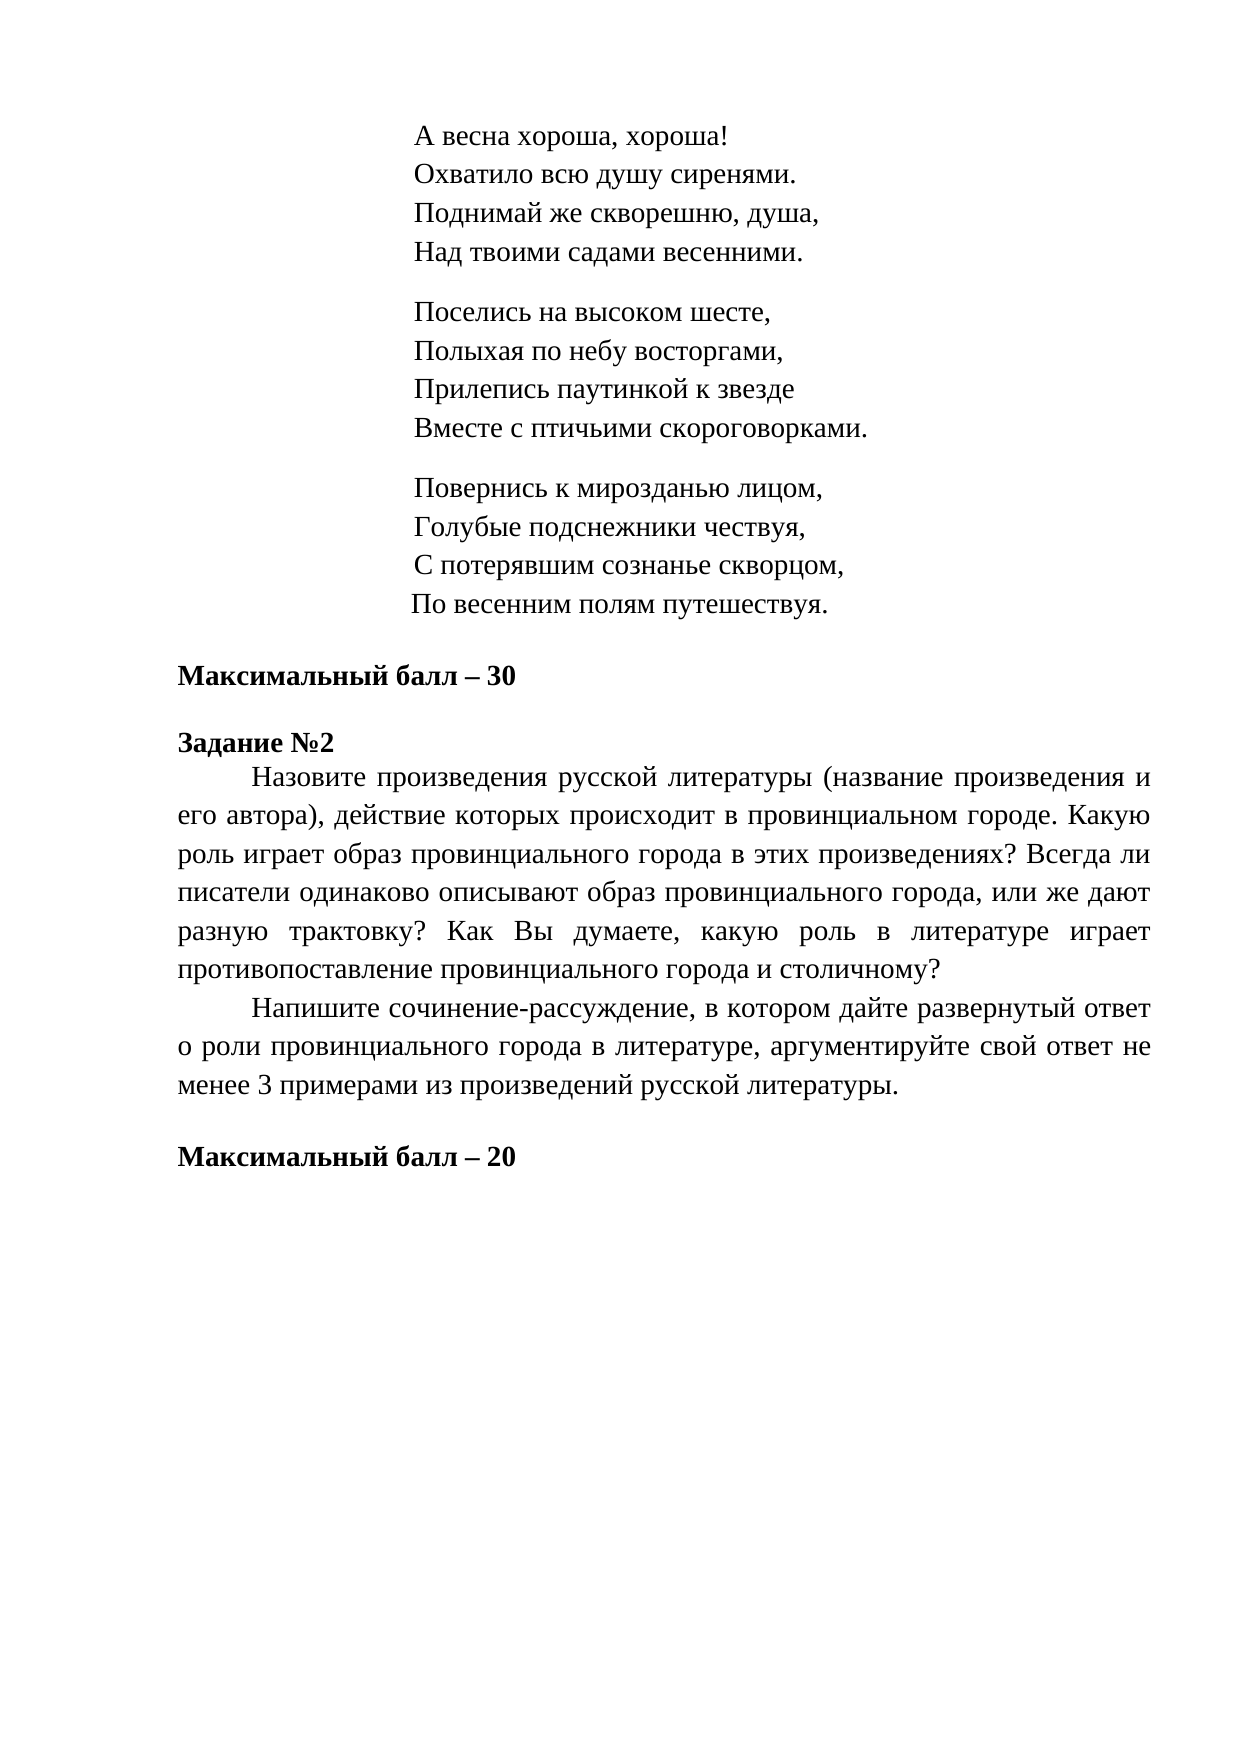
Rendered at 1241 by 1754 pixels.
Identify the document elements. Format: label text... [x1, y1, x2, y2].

text Прилепись паутинкой к звезде [177, 371, 1152, 405]
text Назовите произведения русской литературы (название произведения и его автора), действие которых происходит в провинциальном городе. Какую роль играет образ провинциального города в этих произведениях? Всегда ли писатели одинаково описывают образ провинциального города, или же дают разную трактовку? Как Вы думаете, какую роль в литературе играет противопоставление провинциального города и столичному? [177, 759, 1152, 985]
text С потерявшим сознанье скворцом, По весенним полям путешествуя. [177, 547, 1152, 619]
text Поселись на высоком шесте, [177, 294, 1152, 328]
text Задание №2 [177, 725, 1152, 759]
text А весна хороша, хороша! [177, 118, 1152, 152]
text Голубые подснежники чествуя, [177, 509, 1152, 542]
text Вместе с птичьими скороговорками. [177, 410, 1152, 443]
text Полыхая по небу восторгами, [177, 333, 1152, 366]
text Максимальный балл – 20 [177, 1139, 1152, 1173]
text Поднимай же скворешню, душа, [177, 195, 1152, 229]
text Над твоими садами весенними. [177, 234, 1152, 267]
text Повернись к мирозданью лицом, [177, 470, 1152, 504]
text Максимальный балл – 30 [177, 658, 1152, 692]
text Охватило всю душу сиренями. [177, 157, 1152, 190]
text Напишите сочинение-рассуждение, в котором дайте развернутый ответ о роли провинциального города в литературе, аргументируйте свой ответ не менее 3 примерами из произведений русской литературы. [177, 990, 1152, 1101]
